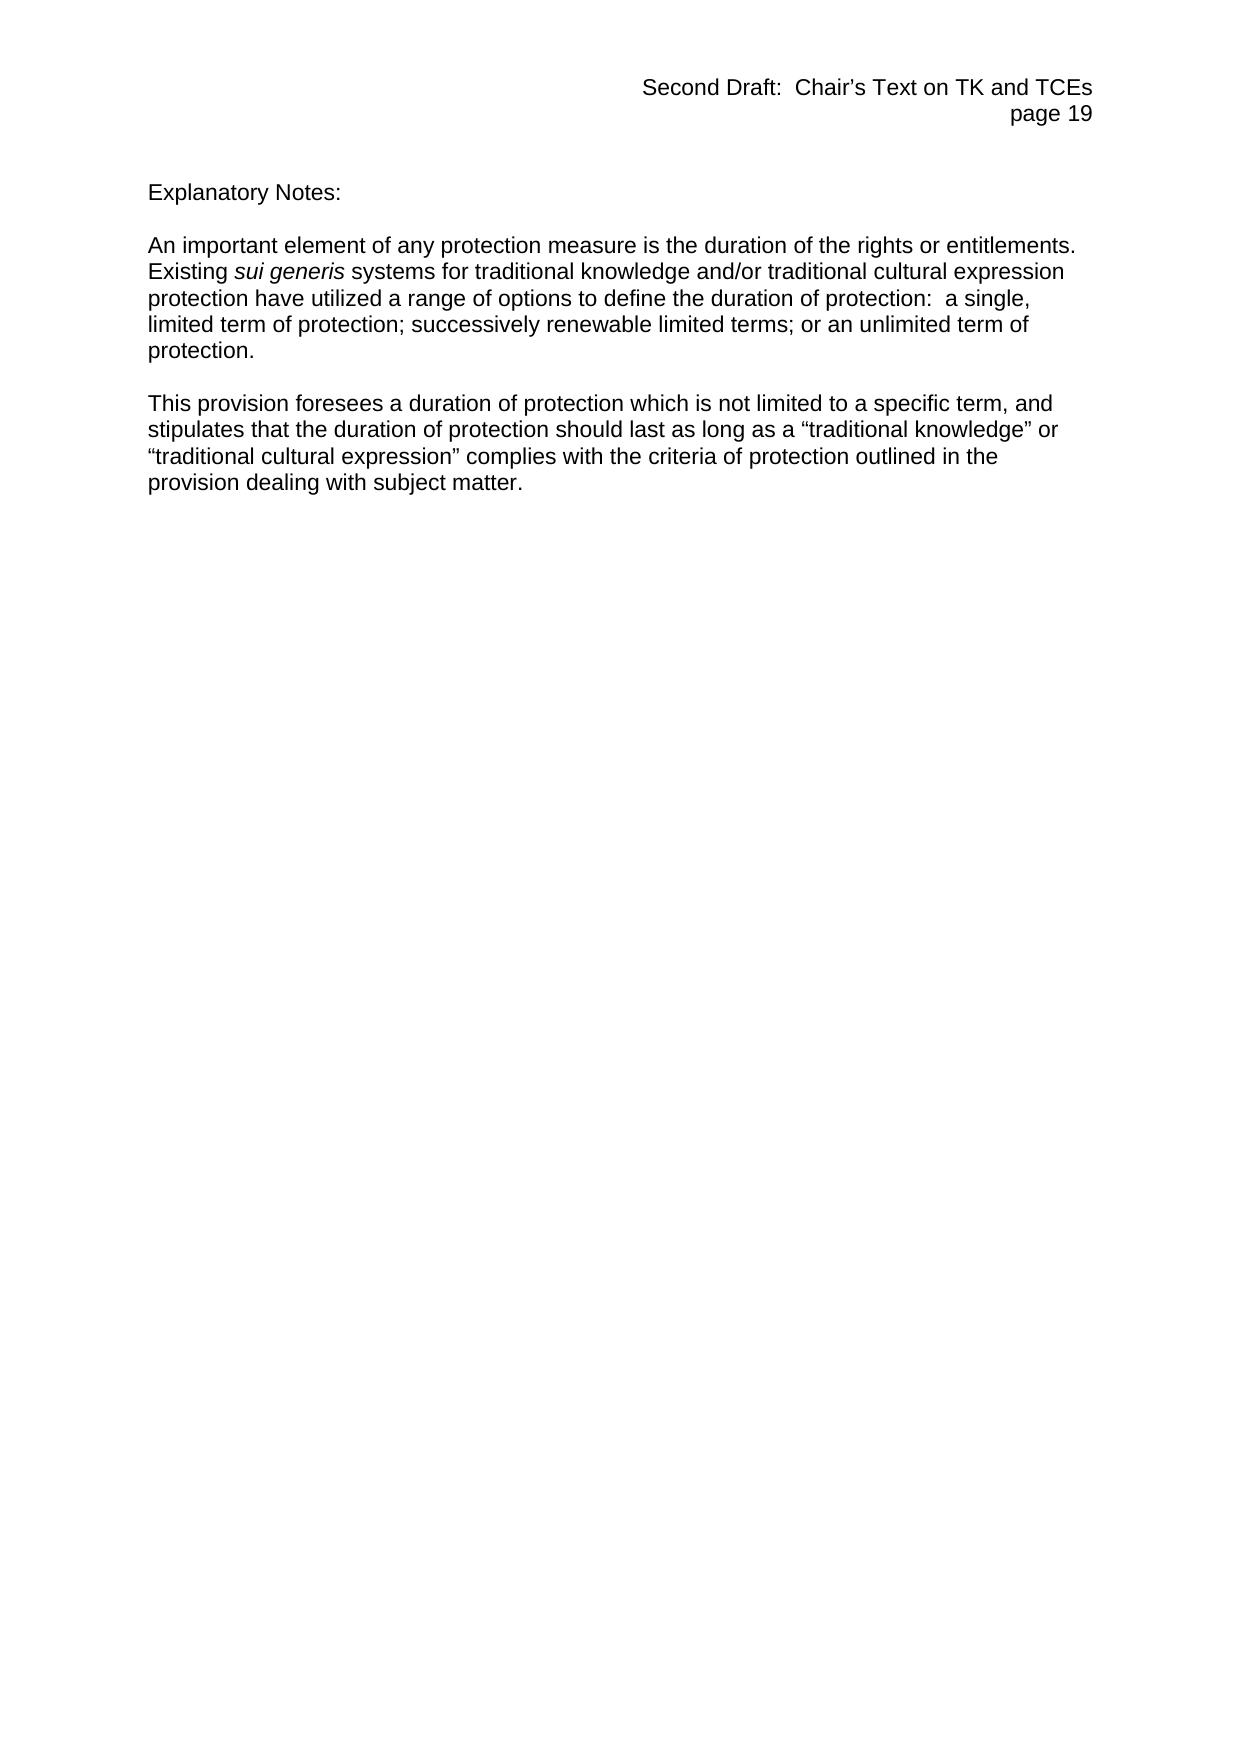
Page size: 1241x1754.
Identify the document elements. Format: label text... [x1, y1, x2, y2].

text An important element of any protection measure is the duration of the rights or entitlements. Existing sui generis systems for traditional knowledge and/or traditional cultural expression protection have utilized a range of options to define the duration of protection: a single, limited term of protection; successively renewable limited terms; or an unlimited term of protection. [148, 232, 1093, 364]
text Explanatory Notes: [148, 179, 1093, 206]
text This provision foresees a duration of protection which is not limited to a specific term, and stipulates that the duration of protection should last as long as a “traditional knowledge” or “traditional cultural expression” complies with the criteria of protection outlined in the provision dealing with subject matter. [148, 390, 1093, 496]
